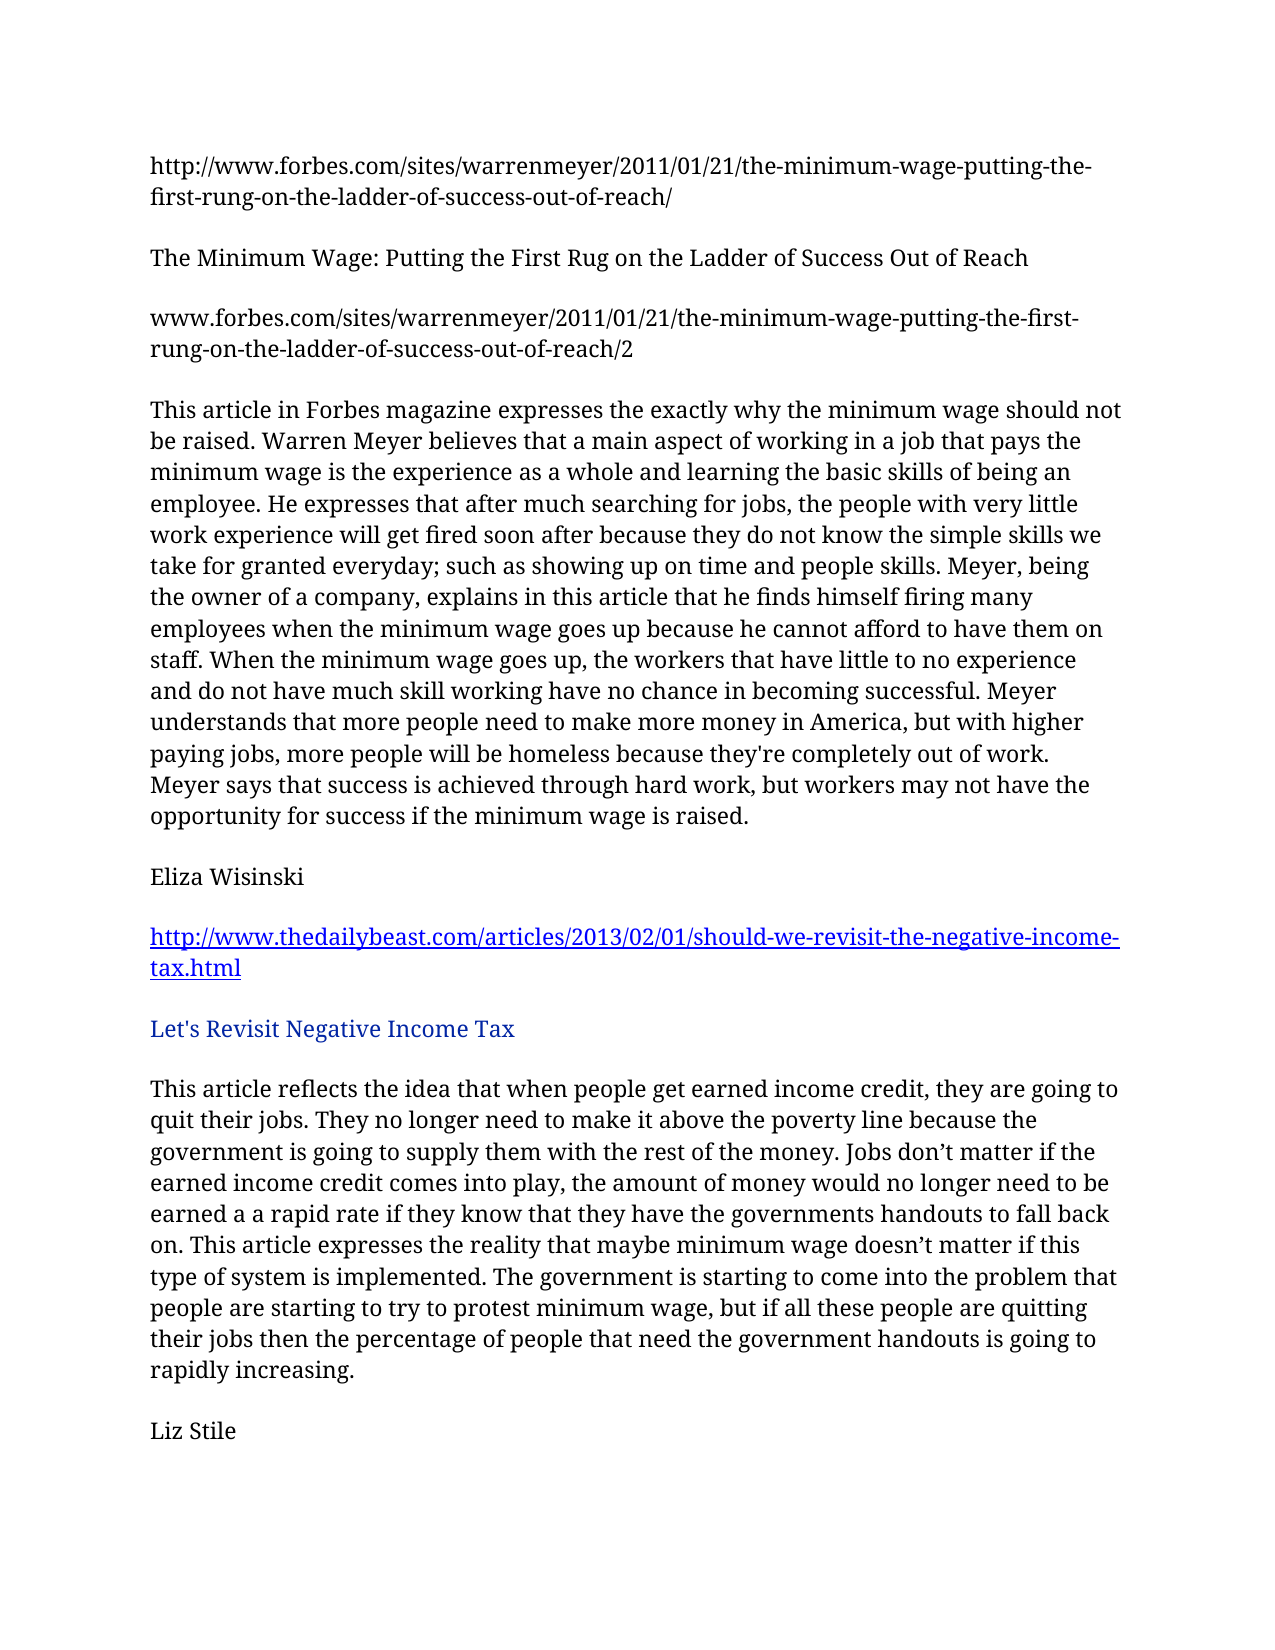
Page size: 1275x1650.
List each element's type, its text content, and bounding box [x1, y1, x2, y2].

text The Minimum Wage: Putting the First Rug on the Ladder of Success Out of Reach [150, 242, 1125, 273]
text http://www.forbes.com/sites/warrenmeyer/2011/01/21/the-minimum-wage-putting-the-first-rung-on-the-ladder-of-success-out-of-reach/ [150, 150, 1125, 212]
text www.forbes.com/sites/warrenmeyer/2011/01/21/the-minimum-wage-putting-the-first-rung-on-the-ladder-of-success-out-of-reach/2 [150, 302, 1125, 364]
text Eliza Wisinski [150, 860, 1125, 892]
text Liz Stile [150, 1414, 1125, 1446]
text This article in Forbes magazine expresses the exactly why the minimum wage should not be raised. Warren Meyer believes that a main aspect of working in a job that pays the minimum wage is the experience as a whole and learning the basic skills of being an employee. He expresses that after much searching for jobs, the people with very little work experience will get fired soon after because they do not know the simple skills we take for granted everyday; such as showing up on time and people skills. Meyer, being the owner of a company, explains in this article that he finds himself firing many employees when the minimum wage goes up because he cannot afford to have them on staff. When the minimum wage goes up, the workers that have little to no experience and do not have much skill working have no chance in becoming successful. Meyer understands that more people need to make more money in America, but with higher paying jobs, more people will be homeless because they're completely out of work. Meyer says that success is achieved through hard work, but workers may not have the opportunity for success if the minimum wage is raised. [150, 394, 1125, 831]
text Let's Revisit Negative Income Tax [150, 1012, 1125, 1044]
text http://www.thedailybeast.com/articles/2013/02/01/should-we-revisit-the-negative-income-tax.html [150, 921, 1125, 983]
text This article reflects the idea that when people get earned income credit, they are going to quit their jobs. They no longer need to make it above the poverty line because the government is going to supply them with the rest of the money. Jobs don’t matter if the earned income credit comes into play, the amount of money would no longer need to be earned a a rapid rate if they know that they have the governments handouts to fall back on. This article expresses the reality that maybe minimum wage doesn’t matter if this type of system is implemented. The government is starting to come into the problem that people are starting to try to protest minimum wage, but if all these people are quitting their jobs then the percentage of people that need the government handouts is going to rapidly increasing. [150, 1073, 1125, 1385]
